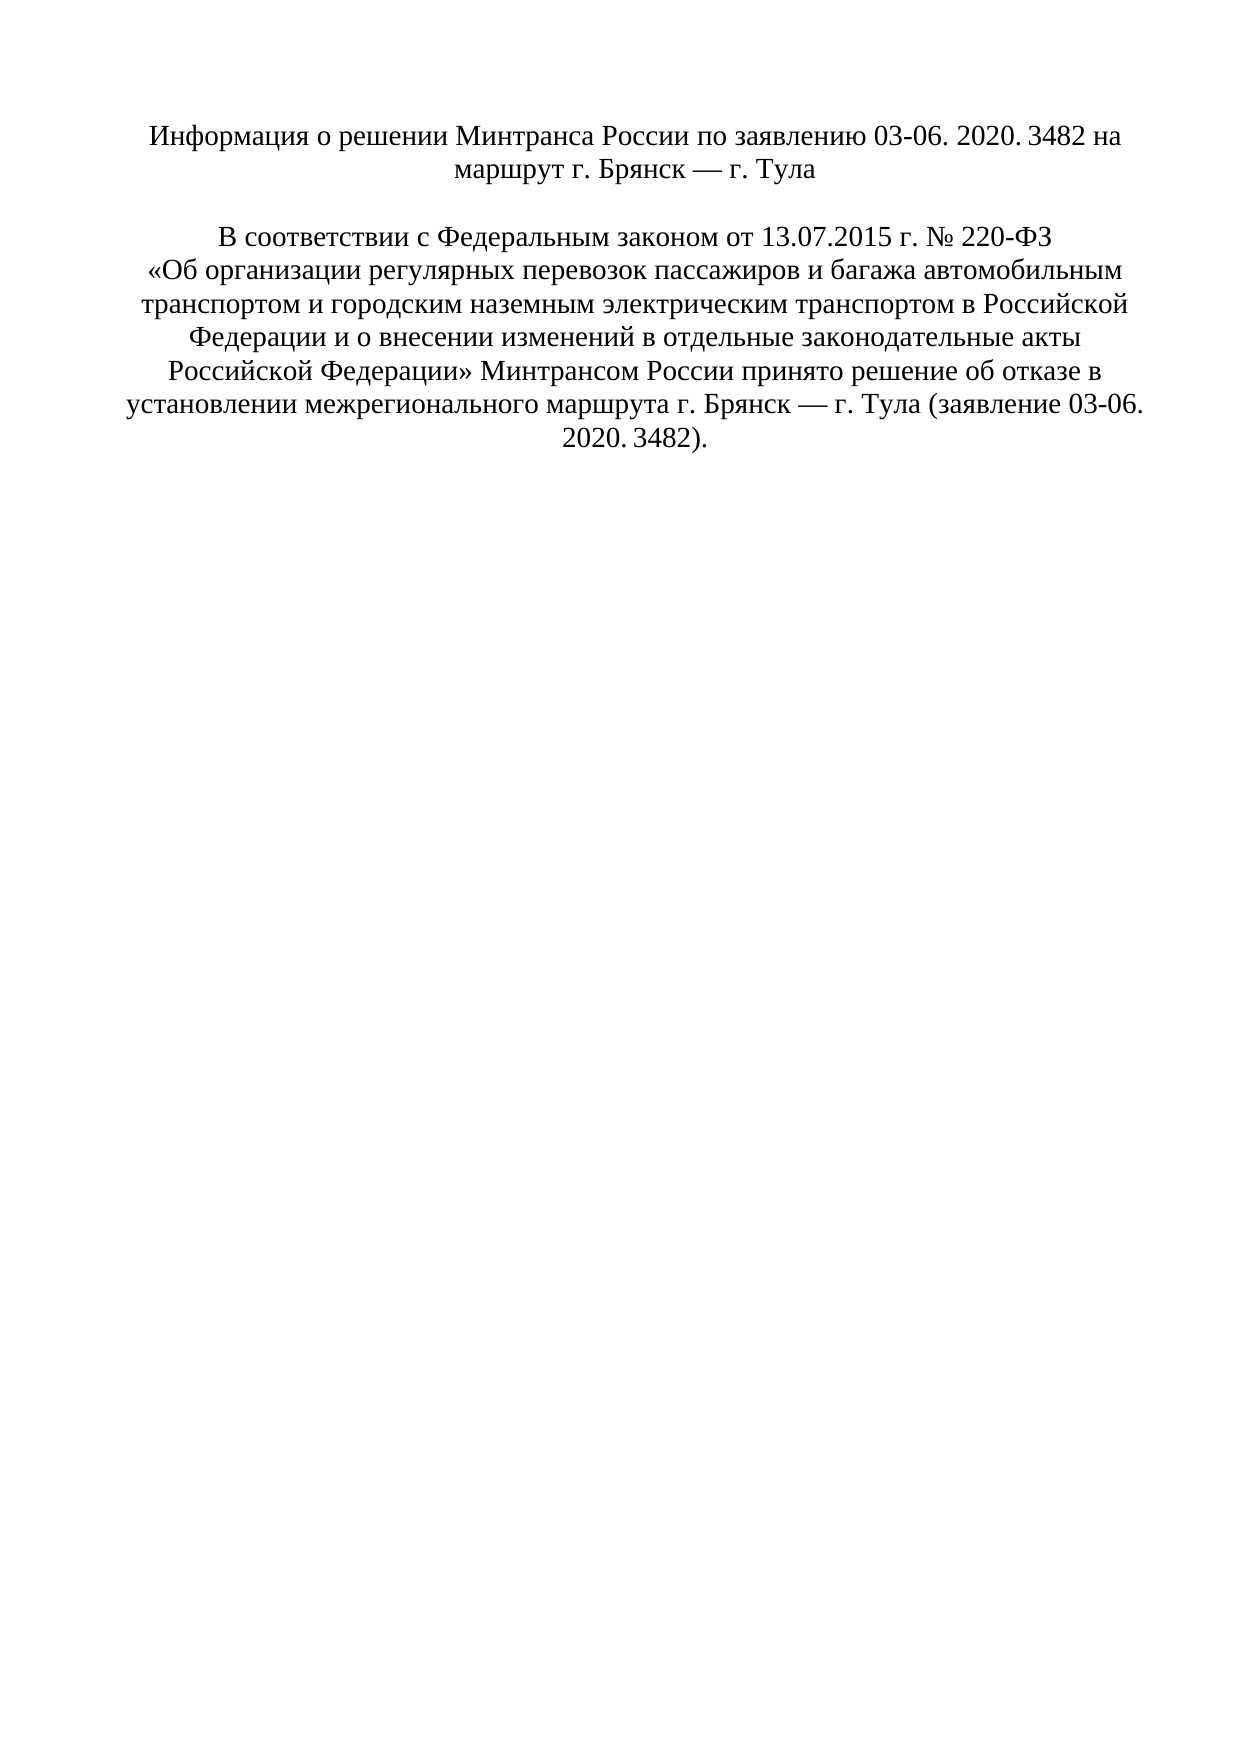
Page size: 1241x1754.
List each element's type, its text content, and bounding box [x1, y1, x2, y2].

text В соответствии с Федеральным законом от 13.07.2015 г. № 220-ФЗ «Об организации регулярных перевозок пассажиров и багажа автомобильным транспортом и городским наземным электрическим транспортом в Российской Федерации и о внесении изменений в отдельные законодательные акты Российской Федерации» Минтрансом России принято решение об отказе в установлении межрегионального маршрута г. Брянск — г. Тула (заявление 03-06. 2020. 3482). [118, 219, 1152, 453]
text Информация о решении Минтранса России по заявлению 03-06. 2020. 3482 на маршрут г. Брянск — г. Тула [118, 118, 1152, 185]
